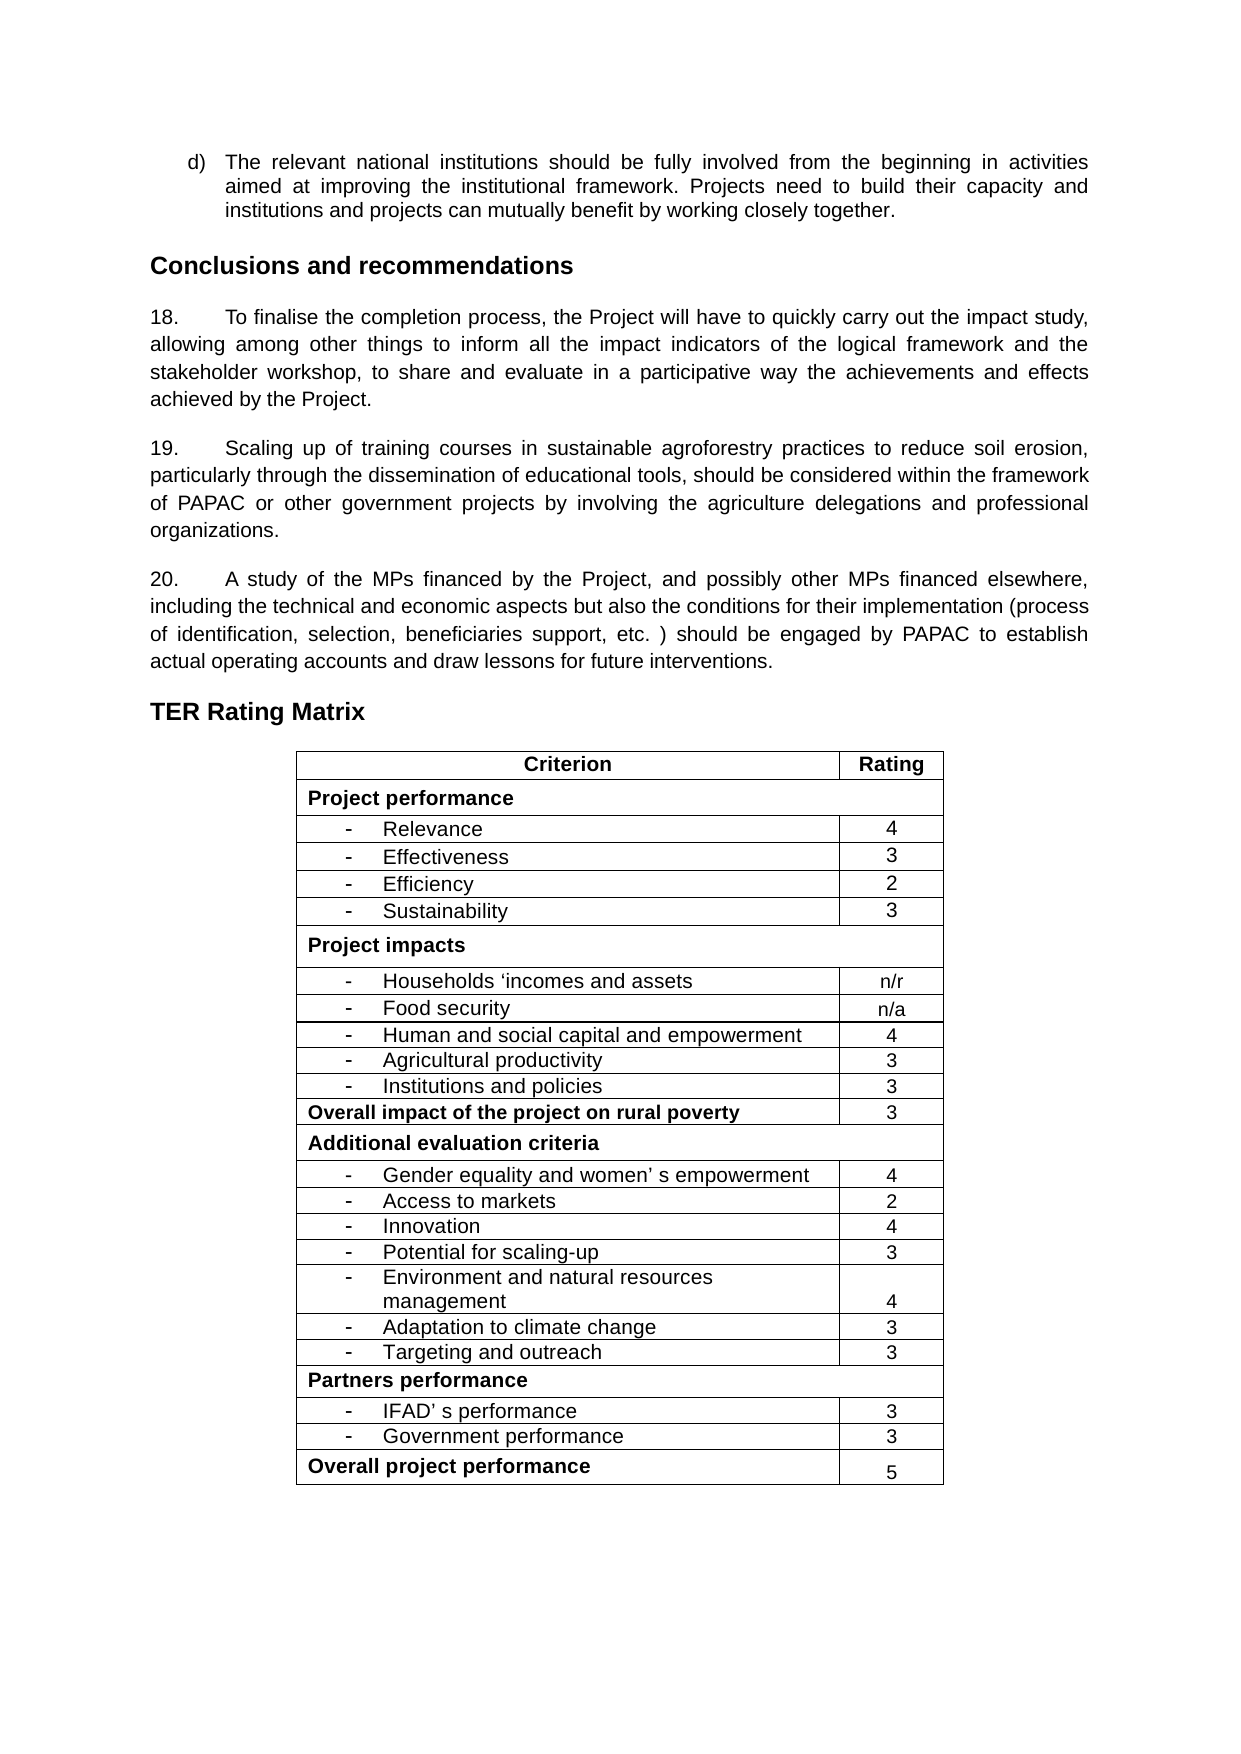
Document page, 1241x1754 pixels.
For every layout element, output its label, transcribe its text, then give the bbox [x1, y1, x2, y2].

list Scaling up of training courses in sustainable agroforestry practices to reduce soil erosion, particularly through the dissemination of educational tools, should be considered within the framework of PAPAC or other government projects by involving the agriculture delegations and professional organizations. [150, 436, 1090, 542]
table_cell 3 [840, 1424, 943, 1448]
table_cell Adaptation to climate change [297, 1314, 839, 1339]
table_cell Agricultural productivity [297, 1048, 839, 1073]
table_cell 3 [840, 1048, 943, 1073]
table_cell Gender equality and women’ s empowerment [297, 1161, 839, 1187]
table_cell 3 [840, 898, 943, 924]
table_cell 2 [840, 871, 943, 897]
table_cell 2 [840, 1188, 943, 1213]
table_cell Project performance [297, 780, 943, 815]
table_cell 4 [840, 1161, 943, 1187]
list The relevant national institutions should be fully involved from the beginning in activities aimed at improving the institutional framework. Projects need to build their capacity and institutions and projects can mutually benefit by working closely together. [187, 150, 1090, 222]
table_cell Sustainability [297, 898, 839, 924]
table_cell n/r [840, 968, 943, 993]
table_cell Potential for scaling-up [297, 1240, 839, 1264]
table_cell 3 [840, 1398, 943, 1423]
table_cell n/a [840, 995, 943, 1021]
table_cell 3 [840, 1099, 943, 1124]
table_cell Innovation [297, 1214, 839, 1238]
table_cell 5 [840, 1450, 943, 1484]
table_cell Effectiveness [297, 843, 839, 870]
table_header Rating [840, 752, 943, 778]
table_cell 3 [840, 1074, 943, 1098]
table_cell Access to markets [297, 1188, 839, 1213]
list To finalise the completion process, the Project will have to quickly carry out the impact study, allowing among other things to inform all the impact indicators of the logical framework and the stakeholder workshop, to share and evaluate in a participative way the achievements and effects achieved by the Project. [150, 305, 1090, 411]
table_cell 4 [840, 816, 943, 842]
table_cell Efficiency [297, 871, 839, 897]
table_header Criterion [297, 752, 839, 778]
table_cell 3 [840, 1240, 943, 1264]
table_cell 3 [840, 1314, 943, 1339]
text Conclusions and recommendations [150, 251, 1090, 279]
table_cell Project impacts [297, 926, 943, 967]
table_cell Environment and natural resources management [297, 1265, 839, 1313]
table_cell 3 [840, 1340, 943, 1364]
table_cell Additional evaluation criteria [297, 1125, 943, 1160]
table_cell IFAD’ s performance [297, 1398, 839, 1423]
table_cell 4 [840, 1265, 943, 1313]
table_cell Households ‘incomes and assets [297, 968, 839, 993]
table_cell 3 [840, 843, 943, 870]
table_cell Partners performance [297, 1366, 943, 1397]
list A study of the MPs financed by the Project, and possibly other MPs financed elsewhere, including the technical and economic aspects but also the conditions for their implementation (process of identification, selection, beneficiaries support, etc. ) should be engaged by PAPAC to establish actual operating accounts and draw lessons for future interventions. [150, 566, 1090, 673]
table_cell Targeting and outreach [297, 1340, 839, 1364]
text TER Rating Matrix [150, 697, 1090, 726]
table_cell Institutions and policies [297, 1074, 839, 1098]
table_cell Overall impact of the project on rural poverty [297, 1099, 839, 1124]
table_cell 4 [840, 1214, 943, 1238]
table_cell Human and social capital and empowerment [297, 1023, 839, 1047]
table_cell 4 [840, 1023, 943, 1047]
table_cell Government performance [297, 1424, 839, 1448]
table_cell Food security [297, 995, 839, 1021]
table_cell Overall project performance [297, 1450, 839, 1484]
table_cell Relevance [297, 816, 839, 842]
